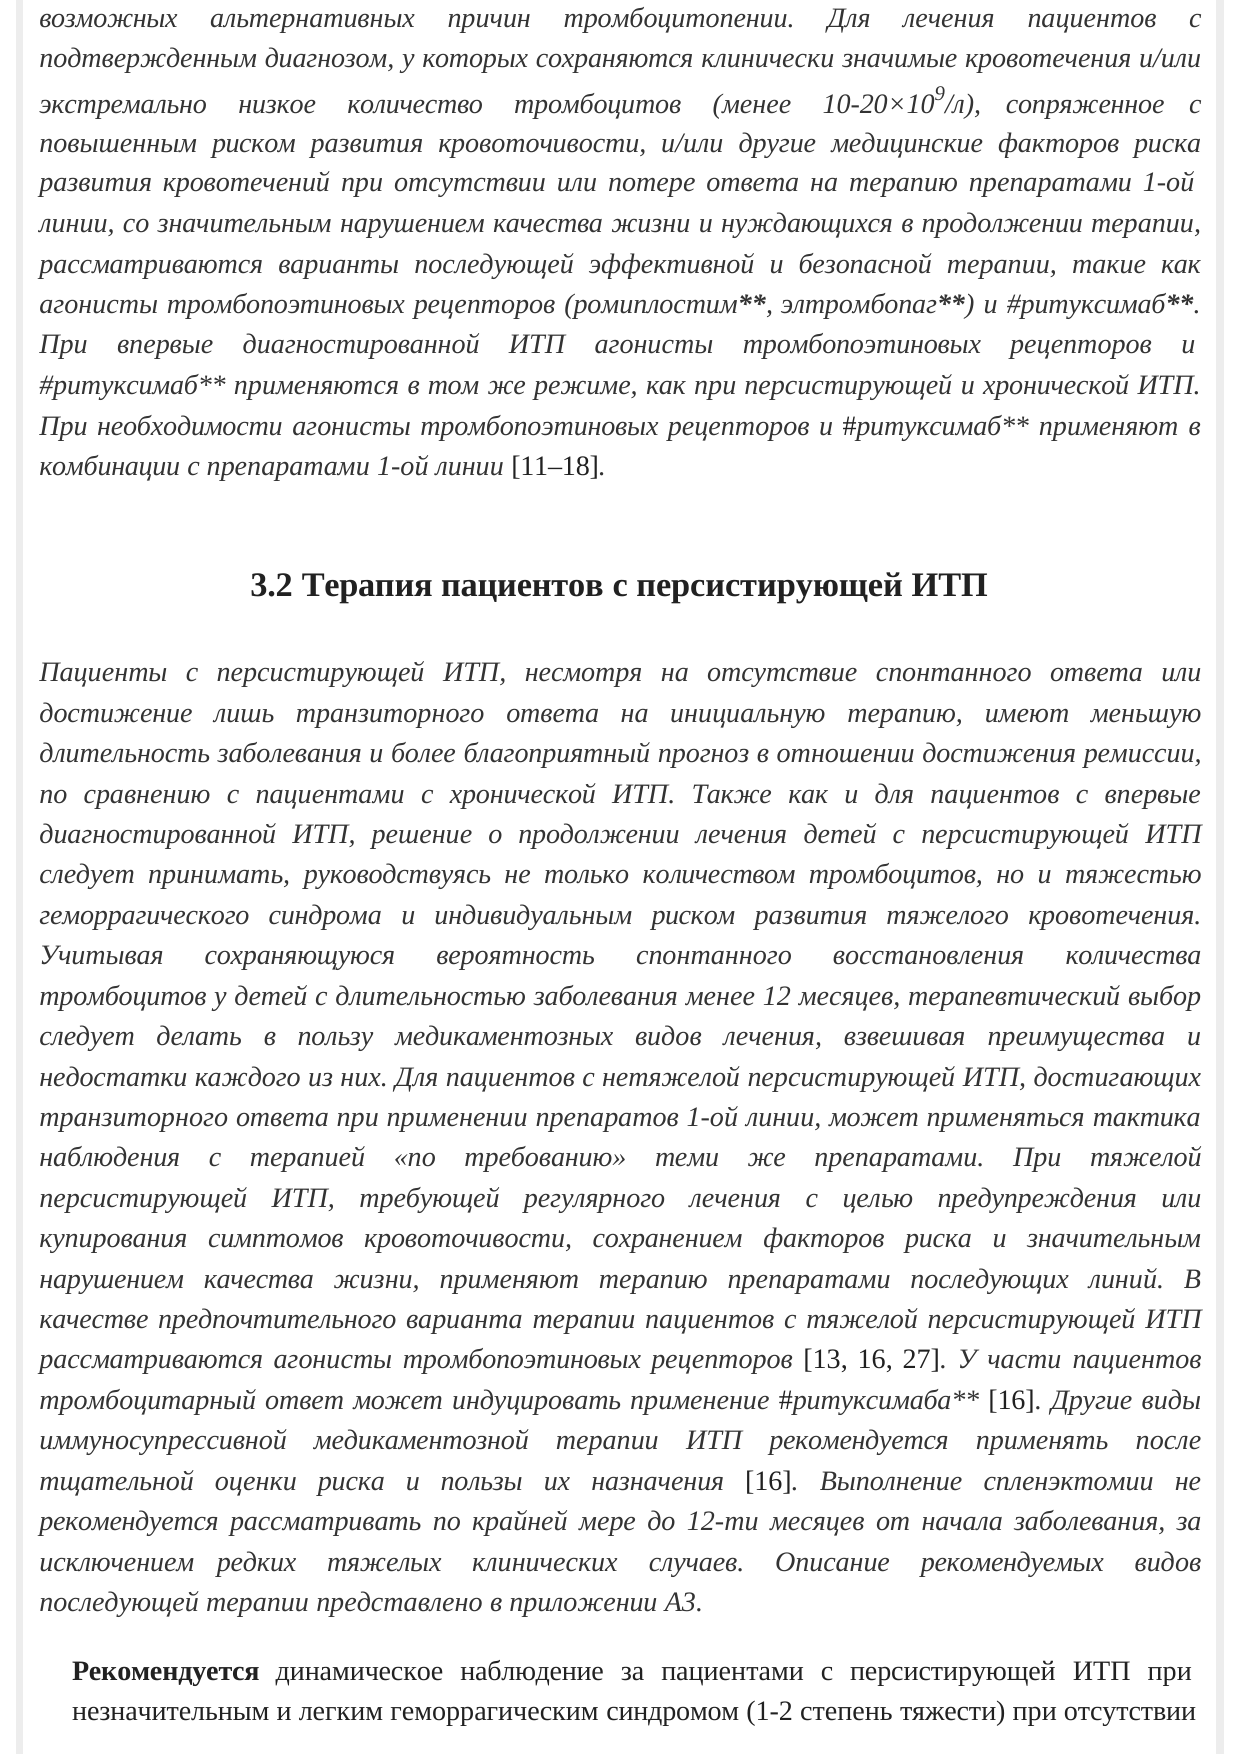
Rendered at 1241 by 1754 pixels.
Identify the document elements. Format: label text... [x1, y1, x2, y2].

text линии, со значительным нарушением качества жизни и нуждающихся в продолжении терапии, рассматриваются варианты последующей эффективной и безопасной терапии, такие как агонисты тромбопоэтиновых рецепторов (ромиплостим**, элтромбопаг**) и #ритуксимаб**. При впервые диагностированной ИТП агонисты тромбопоэтиновых рецепторов и [39, 206, 1201, 360]
text Рекомендуется динамическое наблюдение за пациентами с персистирующей ИТП при незначительным и легким геморрагическим синдромом (1-2 степень тяжести) при отсутствии [72, 1654, 1201, 1727]
subtitle Терапия пациентов с персистирующей ИТП [250, 564, 1236, 603]
text возможных альтернативных причин тромбоцитопении. Для лечения пациентов с подтвержденным диагнозом, у которых сохраняются клинически значимые кровотечения и/или экстремально низкое количество тромбоцитов (менее 10-20×109/л), сопряженное с повышенным риском развития кровоточивости, и/или другие медицинские факторов риска развития кровотечений при отсутствии или потере ответа на терапию препаратами 1-ой [39, 1, 1201, 198]
text #ритуксимаб** применяются в том же режиме, как при персистирующей и хронической ИТП. При необходимости агонисты тромбопоэтиновых рецепторов и #ритуксимаб** применяют в комбинации с препаратами 1-ой линии [11–18]. [39, 368, 1201, 482]
text Пациенты с персистирующей ИТП, несмотря на отсутствие спонтанного ответа или достижение лишь транзиторного ответа на инициальную терапию, имеют меньшую длительность заболевания и более благоприятный прогноз в отношении достижения ремиссии, по сравнению с пациентами с хронической ИТП. Также как и для пациентов с впервые диагностированной ИТП, решение о продолжении лечения детей с персистирующей ИТП следует принимать, руководствуясь не только количеством тромбоцитов, но и тяжестью геморрагического синдрома и индивидуальным риском развития тяжелого кровотечения. Учитывая сохраняющуюся вероятность спонтанного восстановления количества тромбоцитов у детей с длительностью заболевания менее 12 месяцев, терапевтический выбор следует делать в пользу медикаментозных видов лечения, взвешивая преимущества и недостатки каждого из них. Для пациентов с нетяжелой персистирующей ИТП, достигающих транзиторного ответа при применении препаратов 1-ой линии, может применяться тактика наблюдения с терапией «по требованию» теми же препаратами. При тяжелой персистирующей ИТП, требующей регулярного лечения с целью предупреждения или купирования симптомов кровоточивости, сохранением факторов риска и значительным нарушением качества жизни, применяют терапию препаратами последующих линий. В качестве предпочтительного варианта терапии пациентов с тяжелой персистирующей ИТП рассматриваются агонисты тромбопоэтиновых рецепторов [13, 16, 27]. У части пациентов тромбоцитарный ответ может индуцировать применение #ритуксимаба** [16]. Другие виды иммуносупрессивной медикаментозной терапии ИТП рекомендуется применять после тщательной оценки риска и пользы их назначения [16]. Выполнение спленэктомии не рекомендуется рассматривать по крайней мере до 12-ти месяцев от начала заболевания, за исключением редких тяжелых клинических случаев. Описание рекомендуемых видов последующей терапии представлено в приложении А3. [39, 656, 1201, 1617]
